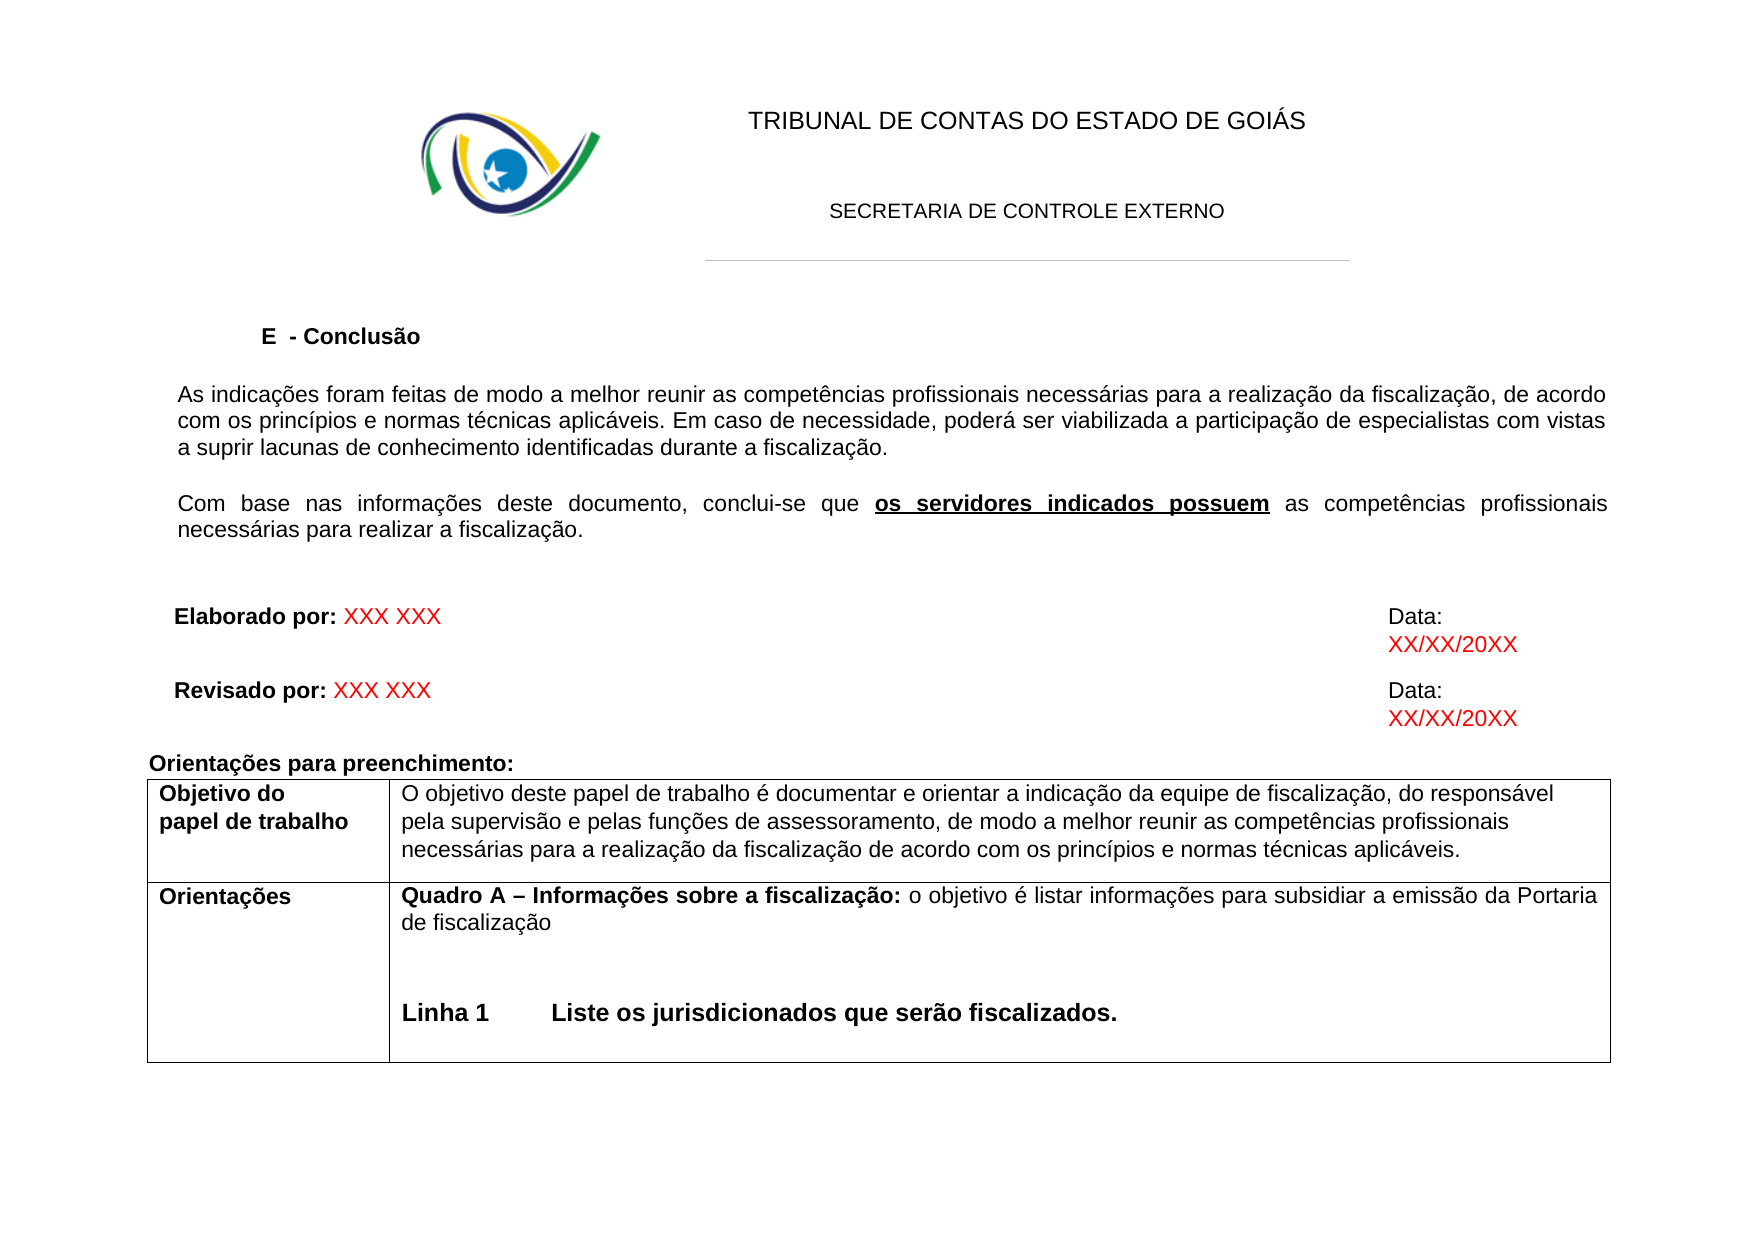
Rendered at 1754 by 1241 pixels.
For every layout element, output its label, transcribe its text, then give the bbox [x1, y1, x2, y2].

picture [414, 106, 606, 224]
table_header Elaborado por: XXX XXX [163, 603, 1377, 677]
table_cell Data: XX/XX/20XX [1377, 677, 1559, 750]
text E - Conclusão [261, 323, 1606, 349]
table_header Objetivo do papel de trabalho [148, 780, 389, 882]
text As indicações foram feitas de modo a melhor reunir as competências profissionais necessárias para a realização da fiscalização, de acordo com os princípios e normas técnicas aplicáveis. Em caso de necessidade, poderá ser viabilizada a participação de especialistas com vistas a suprir lacunas de conhecimento identificadas durante a fiscalização. [177, 382, 1608, 460]
table_header Data: XX/XX/20XX [1377, 603, 1559, 677]
text Orientações para preenchimento: [148, 603, 1606, 776]
table_header O objetivo deste papel de trabalho é documentar e orientar a indicação da equipe de fiscalização, do responsável pela supervisão e pelas funções de assessoramento, de modo a melhor reunir as competências profissionais necessárias para a realização da fiscalização de acordo com os princípios e normas técnicas aplicáveis. [390, 780, 1610, 882]
table_cell Orientações [148, 883, 389, 1062]
table_cell Revisado por: XXX XXX [163, 677, 1377, 750]
text Com base nas informações deste documento, conclui-se que os servidores indicados possuem as competências profissionais necessárias para realizar a fiscalização. [177, 490, 1608, 542]
